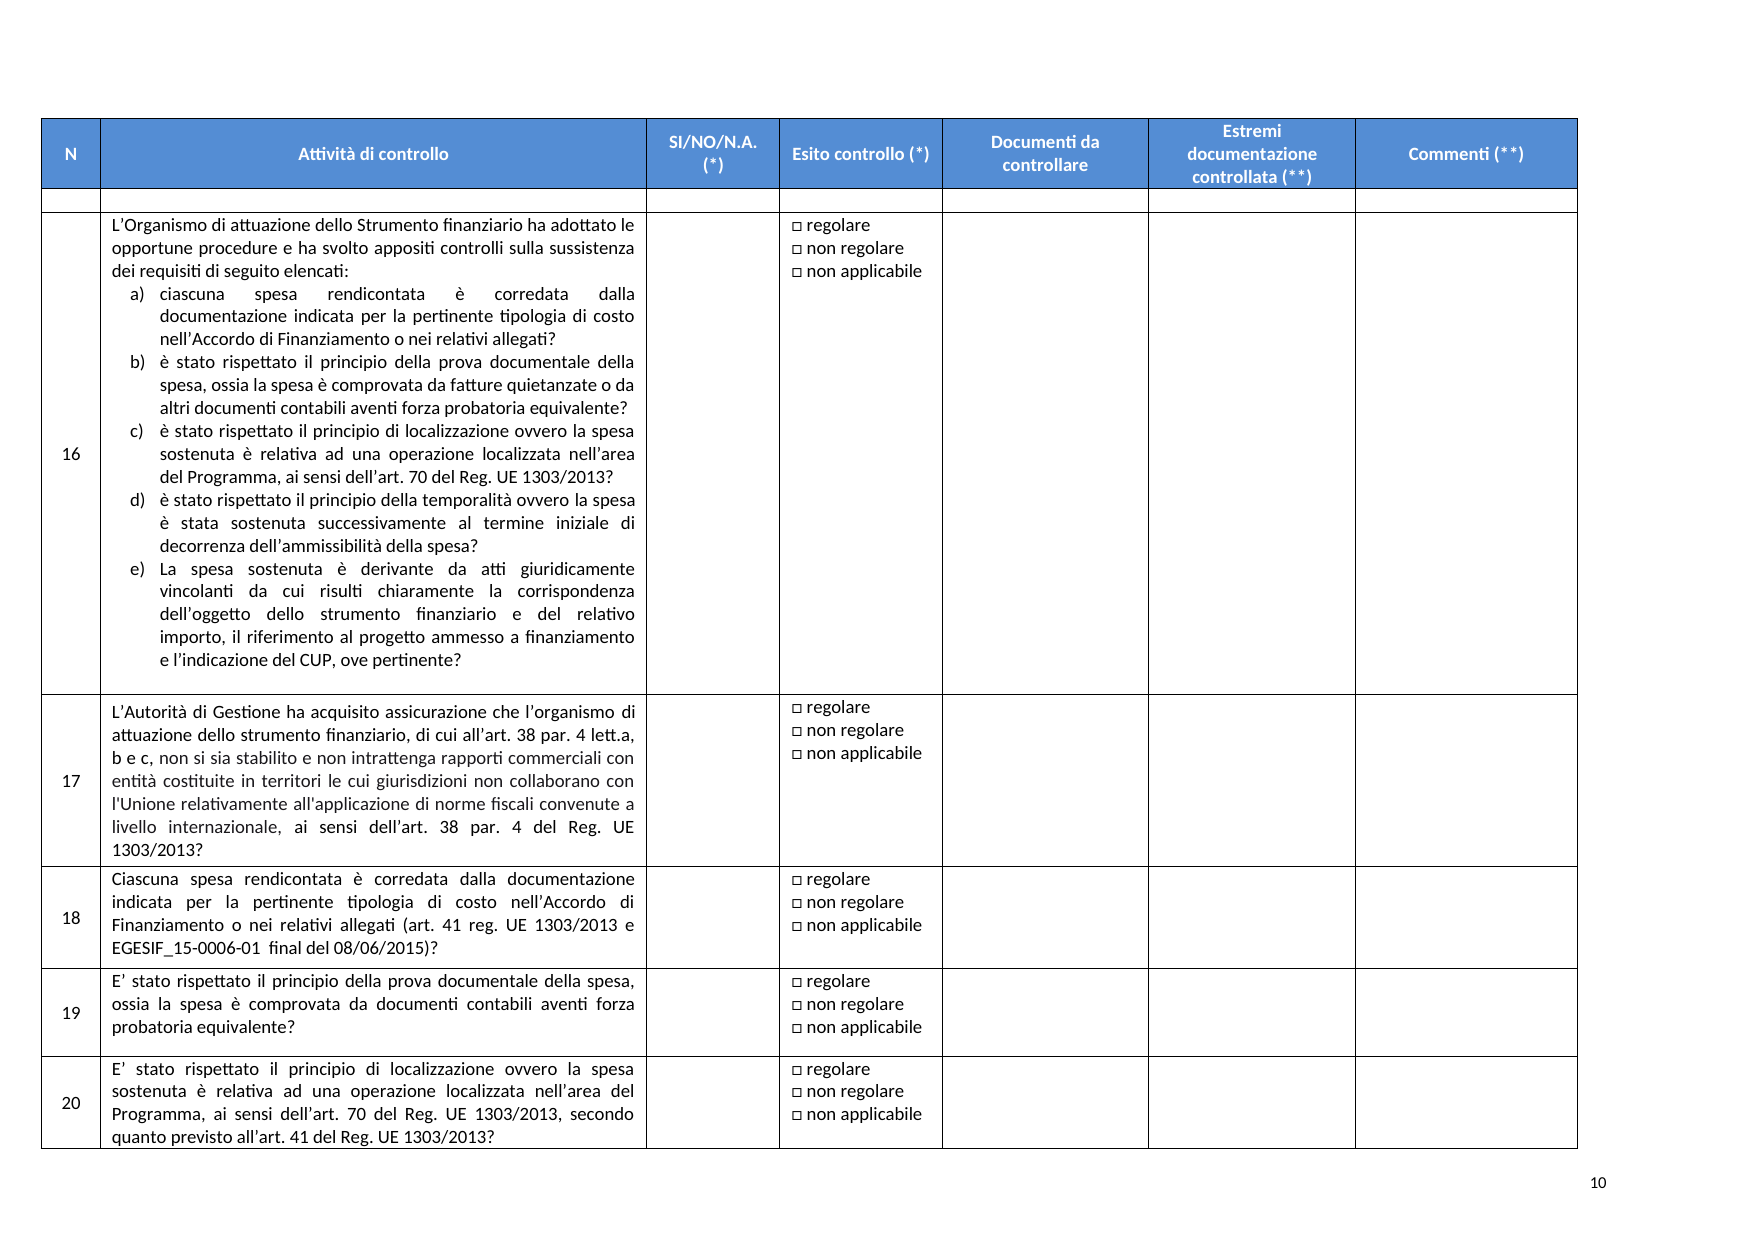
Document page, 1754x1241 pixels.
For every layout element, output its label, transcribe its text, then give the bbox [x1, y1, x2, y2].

table_cell 20 [42, 1057, 100, 1148]
table_cell [943, 213, 1148, 694]
table_cell [943, 695, 1148, 866]
table_cell 19 [42, 969, 100, 1056]
table_cell [647, 969, 779, 1056]
table_cell [1356, 213, 1577, 694]
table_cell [780, 189, 942, 212]
table_header Documenti da controllare [943, 119, 1148, 188]
table_cell [1149, 969, 1355, 1056]
table_cell 17 [42, 695, 100, 866]
table_cell □ regolare □ non regolare □ non applicabile [780, 695, 942, 866]
table_cell [1149, 1057, 1355, 1148]
table_cell [647, 695, 779, 866]
table_cell [647, 213, 779, 694]
table_cell [1356, 189, 1577, 212]
table_cell [943, 969, 1148, 1056]
table_cell □ regolare □ non regolare □ non applicabile [780, 969, 942, 1056]
table_cell L’Organismo di attuazione dello Strumento finanziario ha adottato le opportune procedure e ha svolto appositi controlli sulla sussistenza dei requisiti di seguito elencati: ciascuna spesa rendicontata è corredata dalla documentazione indicata per la pertinente tipologia di costo nell’Accordo di Finanziamento o nei relativi allegati? è stato rispettato il principio della prova documentale della spesa, ossia la spesa è comprovata da fatture quietanzate o da altri documenti contabili aventi forza probatoria equivalente? è stato rispettato il principio di localizzazione ovvero la spesa sostenuta è relativa ad una operazione localizzata nell’area del Programma, ai sensi dell’art. 70 del Reg. UE 1303/2013? è stato rispettato il principio della temporalità ovvero la spesa è stata sostenuta successivamente al termine iniziale di decorrenza dell’ammissibilità della spesa? La spesa sostenuta è derivante da atti giuridicamente vincolanti da cui risulti chiaramente la corrispondenza dell’oggetto dello strumento finanziario e del relativo importo, il riferimento al progetto ammesso a finanziamento e l’indicazione del CUP, ove pertinente? [101, 213, 646, 694]
table_cell Ciascuna spesa rendicontata è corredata dalla documentazione indicata per la pertinente tipologia di costo nell’Accordo di Finanziamento o nei relativi allegati (art. 41 reg. UE 1303/2013 e EGESIF_15-0006-01 final del 08/06/2015)? [101, 867, 646, 968]
table_header Esito controllo (*) [780, 119, 942, 188]
table_header Attività di controllo [101, 119, 646, 188]
table_cell E’ stato rispettato il principio di localizzazione ovvero la spesa sostenuta è relativa ad una operazione localizzata nell’area del Programma, ai sensi dell’art. 70 del Reg. UE 1303/2013, secondo quanto previsto all’art. 41 del Reg. UE 1303/2013? [101, 1057, 646, 1148]
table_header Commenti (**) [1356, 119, 1577, 188]
table_header Estremi documentazione controllata (**) [1149, 119, 1355, 188]
table_header N [42, 119, 100, 188]
table_cell [1356, 695, 1577, 866]
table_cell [101, 189, 646, 212]
table_cell [1149, 189, 1355, 212]
table_cell 18 [42, 867, 100, 968]
table_cell [1356, 867, 1577, 968]
table_cell [647, 1057, 779, 1148]
table_cell [943, 189, 1148, 212]
table_cell □ regolare □ non regolare □ non applicabile [780, 867, 942, 968]
table_cell 15 [42, 189, 100, 212]
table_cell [780, 1057, 942, 1148]
table_cell [647, 867, 779, 968]
table_cell [1149, 867, 1355, 968]
table_cell [1356, 1057, 1577, 1148]
table_cell [1149, 213, 1355, 694]
table_cell L’Autorità di Gestione ha acquisito assicurazione che l’organismo di attuazione dello strumento finanziario, di cui all’art. 38 par. 4 lett.a, b e c, non si sia stabilito e non intrattenga rapporti commerciali con entità costituite in territori le cui giurisdizioni non collaborano con l'Unione relativamente all'applicazione di norme fiscali convenute a livello internazionale, ai sensi dell’art. 38 par. 4 del Reg. UE 1303/2013? [101, 695, 646, 866]
table_cell [943, 867, 1148, 968]
table_cell [1149, 695, 1355, 866]
table_cell [1356, 969, 1577, 1056]
table_cell □ regolare □ non regolare □ non applicabile [780, 213, 942, 694]
table_cell [943, 1057, 1148, 1148]
table_cell E’ stato rispettato il principio della prova documentale della spesa, ossia la spesa è comprovata da documenti contabili aventi forza probatoria equivalente? [101, 969, 646, 1056]
table_cell [647, 189, 779, 212]
table_cell 16 [42, 213, 100, 694]
table_header SI/NO/N.A. (*) [647, 119, 779, 188]
